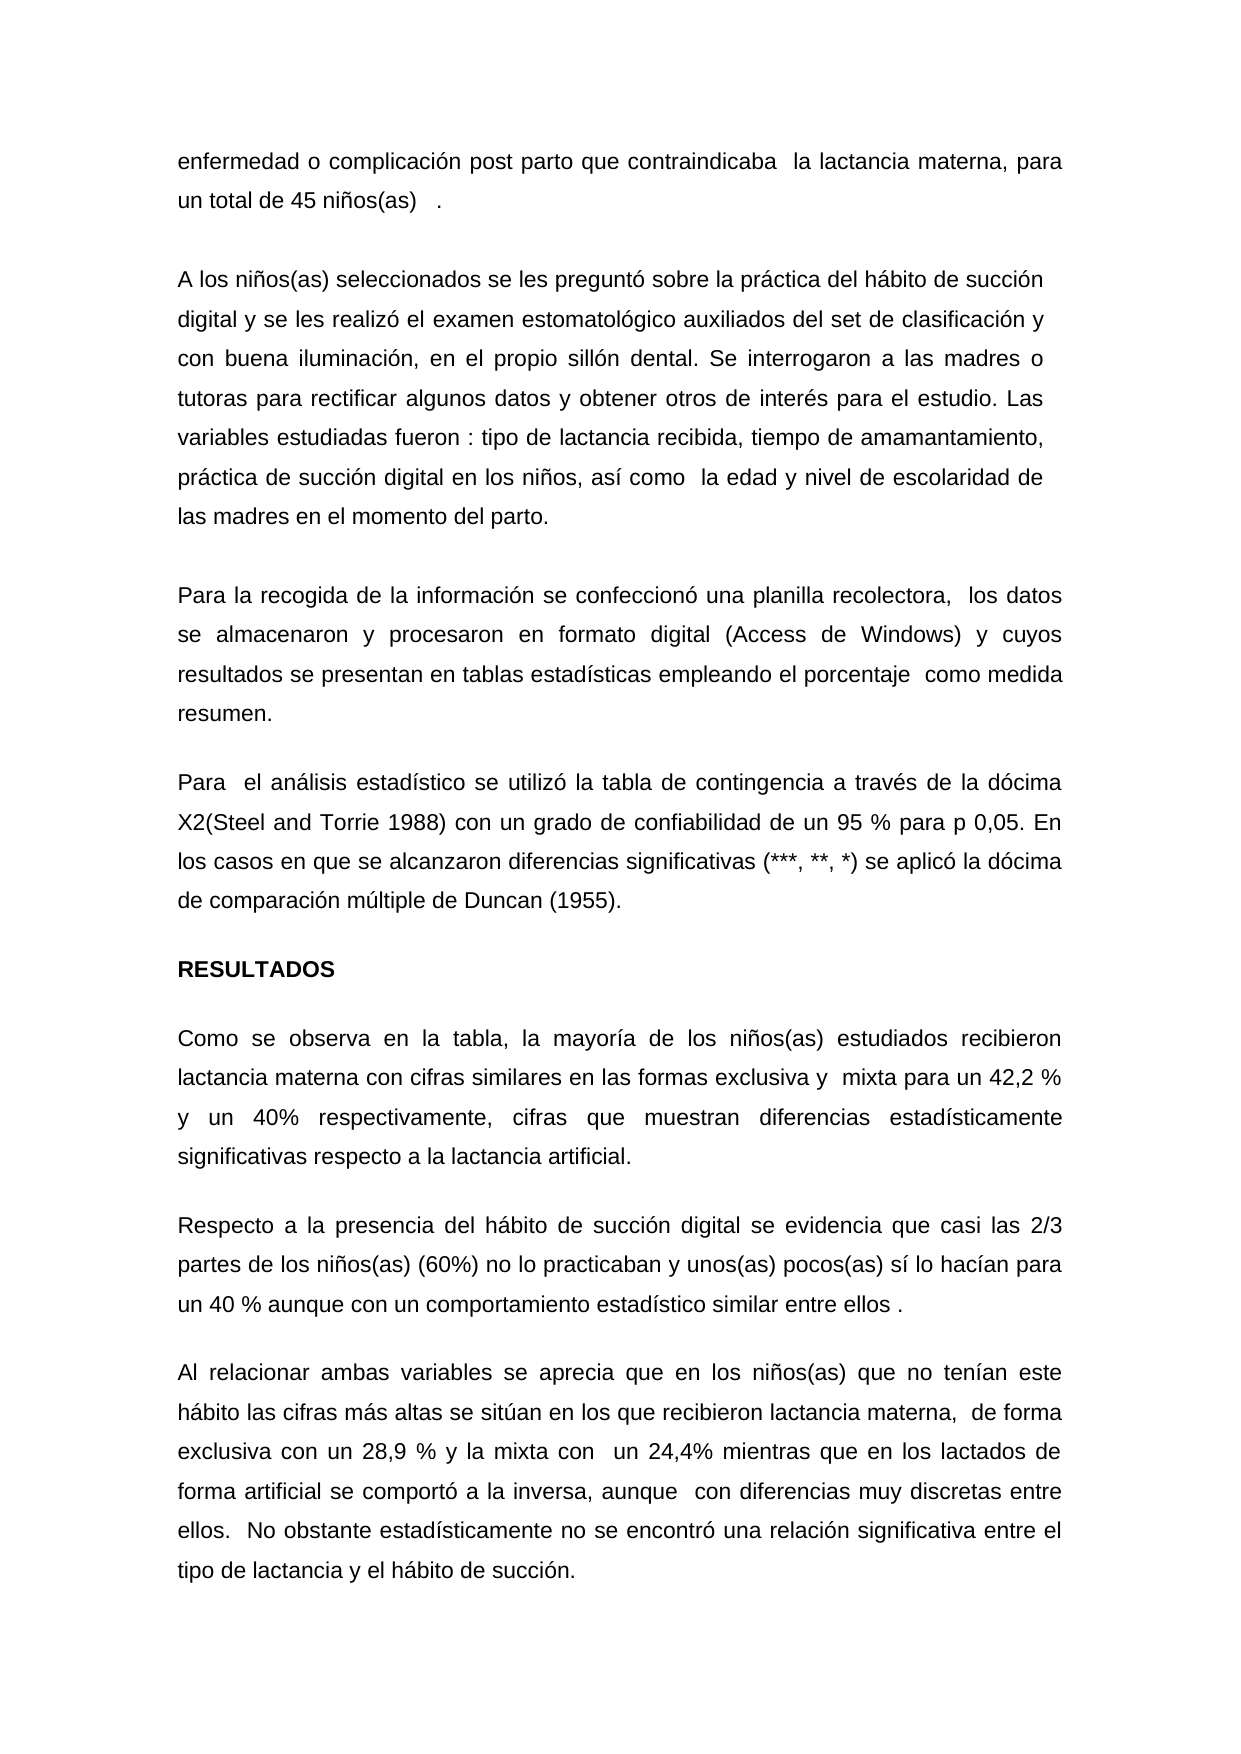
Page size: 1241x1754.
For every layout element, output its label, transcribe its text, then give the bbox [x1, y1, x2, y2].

text Como se observa en la tabla, la mayoría de los niños(as) estudiados recibieron lactancia materna con cifras similares en las formas exclusiva y mixta para un 42,2 % y un 40% respectivamente, cifras que muestran diferencias estadísticamente significativas respecto a la lactancia artificial. [177, 1025, 1063, 1169]
text Al relacionar ambas variables se aprecia que en los niños(as) que no tenían este hábito las cifras más altas se sitúan en los que recibieron lactancia materna, de forma exclusiva con un 28,9 % y la mixta con un 24,4% mientras que en los lactados de forma artificial se comportó a la inversa, aunque con diferencias muy discretas entre ellos. No obstante estadísticamente no se encontró una relación significativa entre el tipo de lactancia y el hábito de succión. [177, 1359, 1063, 1583]
text RESULTADOS [177, 956, 1063, 982]
text Para el análisis estadístico se utilizó la tabla de contingencia a través de la dócima X2(Steel and Torrie 1988) con un grado de confiabilidad de un 95 % para p 0,05. En los casos en que se alcanzaron diferencias significativas (***, **, *) se aplicó la dócima de comparación múltiple de Duncan (1955). [177, 769, 1063, 914]
text Respecto a la presencia del hábito de succión digital se evidencia que casi las 2/3 partes de los niños(as) (60%) no lo practicaban y unos(as) pocos(as) sí lo hacían para un 40 % aunque con un comportamiento estadístico similar entre ellos . [177, 1212, 1063, 1317]
text Para la recogida de la información se confeccionó una planilla recolectora, los datos se almacenaron y procesaron en formato digital (Access de Windows) y cuyos resultados se presentan en tablas estadísticas empleando el porcentaje como medida resumen. [177, 582, 1063, 727]
list A los niños(as) seleccionados se les preguntó sobre la práctica del hábito de succión digital y se les realizó el examen estomatológico auxiliados del set de clasificación y con buena iluminación, en el propio sillón dental. Se interrogaron a las madres o tutoras para rectificar algunos datos y obtener otros de interés para el estudio. Las variables estudiadas fueron : tipo de lactancia recibida, tiempo de amamantamiento, práctica de succión digital en los niños, así como la edad y nivel de escolaridad de las madres en el momento del parto. [177, 266, 1045, 529]
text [177, 148, 1063, 213]
